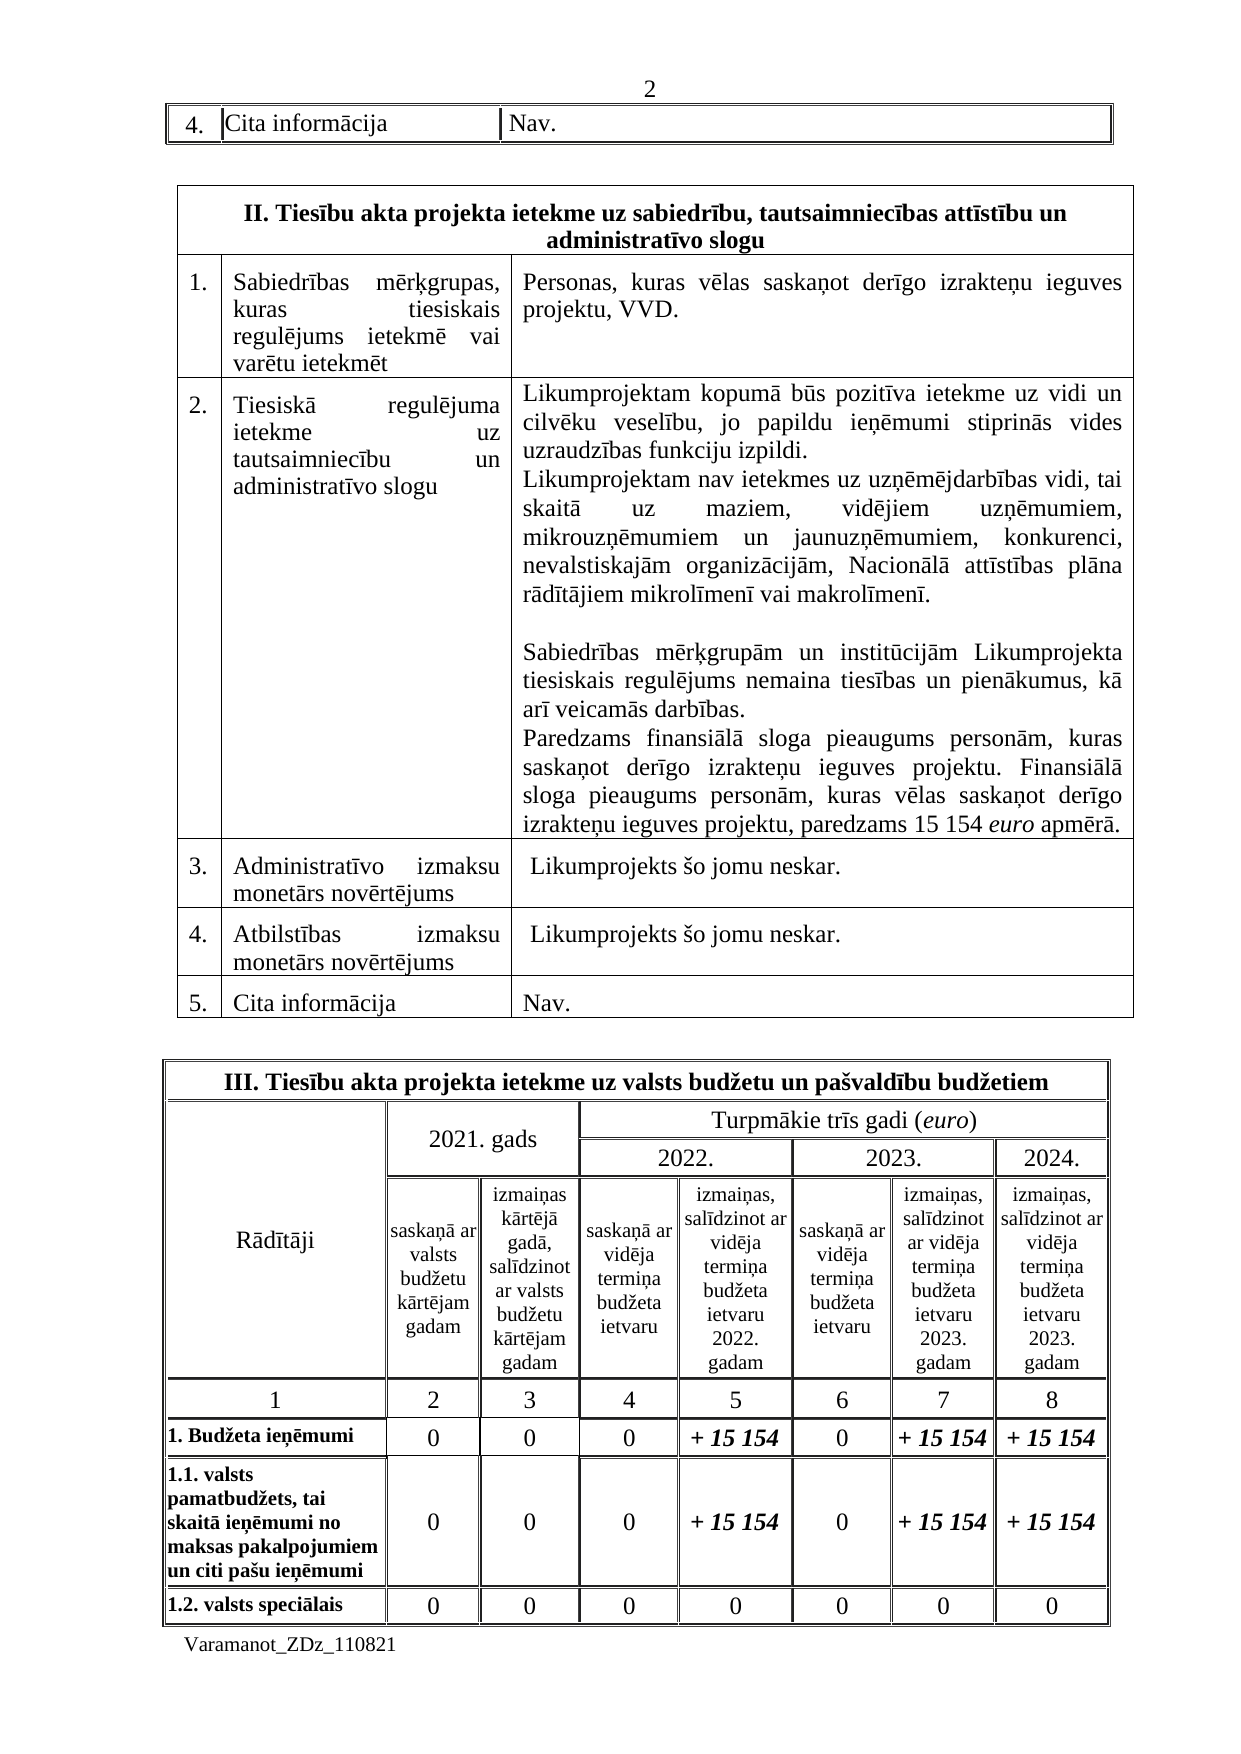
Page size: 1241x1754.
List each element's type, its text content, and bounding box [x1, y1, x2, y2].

table_cell 0 [679, 1589, 792, 1623]
table_header III. Tiesību akta projekta ietekme uz valsts budžetu un pašvaldību budžetiem [166, 1062, 1107, 1099]
table_cell + 15 154 [997, 1417, 1107, 1455]
table_cell 0 [794, 1459, 890, 1585]
table_cell Personas, kuras vēlas saskaņot derīgo izrakteņu ieguves projektu, VVD. [512, 255, 1133, 377]
table_cell Likumprojekts šo jomu neskar. [512, 839, 1133, 907]
table_cell 0 [579, 1589, 679, 1623]
table_cell + 15 154 [680, 1420, 791, 1455]
table_cell izmaiņas, salīdzinot ar vidēja termiņa budžeta ietvaru 2022. gadam [680, 1179, 791, 1377]
table_cell 7 [893, 1380, 993, 1417]
table_cell 0 [387, 1418, 479, 1455]
table_cell 8 [997, 1377, 1107, 1417]
table_cell 2 [388, 1380, 478, 1417]
table_cell 2023. [794, 1140, 993, 1175]
table_cell Nav. [512, 976, 1133, 1017]
table_cell 3. [178, 839, 221, 907]
table_cell 0 [482, 1456, 578, 1585]
table_cell 4 [581, 1380, 677, 1417]
table_cell 1 [166, 1377, 385, 1417]
table_cell 1. [178, 255, 221, 377]
table_cell 1. Budžeta ieņēmumi [166, 1417, 386, 1455]
table_cell Cita informācija [222, 976, 511, 1017]
table_cell 2021. gads [388, 1102, 578, 1175]
table_cell Tiesiskā regulējuma ietekme uz tautsaimniecību un administratīvo slogu [222, 378, 511, 838]
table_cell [166, 1585, 386, 1623]
table_cell Sabiedrības mērķgrupas, kuras tiesiskais regulējums ietekmē vai varētu ietekmēt [222, 255, 511, 377]
table_cell izmaiņas, salīdzinot ar vidēja termiņa budžeta ietvaru 2023. gadam [997, 1175, 1108, 1377]
table_cell 5 [680, 1380, 791, 1417]
table_cell 3 [482, 1380, 578, 1417]
table_cell 0 [892, 1585, 995, 1623]
table_cell + 15 154 [997, 1455, 1108, 1585]
table_cell saskaņā ar vidēja termiņa budžeta ietvaru [581, 1179, 677, 1377]
table_cell + 15 154 [893, 1459, 993, 1585]
table_cell 0 [794, 1420, 890, 1455]
table_cell 6 [794, 1380, 890, 1417]
table_cell 0 [580, 1420, 677, 1455]
table_cell izmaiņas kārtējā gadā, salīdzinot ar valsts budžetu kārtējam gadam [482, 1179, 578, 1377]
table_cell + 15 154 [680, 1459, 791, 1585]
table_cell saskaņā ar vidēja termiņa budžeta ietvaru [794, 1179, 890, 1377]
table_cell izmaiņas, salīdzinot ar vidēja termiņa budžeta ietvaru 2023. gadam [893, 1179, 993, 1377]
table_cell Likumprojekts šo jomu neskar. [512, 908, 1133, 975]
table_cell 0 [581, 1459, 677, 1585]
table_cell Likumprojektam kopumā būs pozitīva ietekme uz vidi un cilvēku veselību, jo papildu ieņēmumi stiprinās vides uzraudzības funkciju izpildi. Likumprojektam nav ietekmes uz uzņēmējdarbības vidi, tai skaitā uz maziem, vidējiem uzņēmumiem, mikrouzņēmumiem un jaunuzņēmumiem, konkurenci, nevalstiskajām organizācijām, Nacionālā attīstības plāna rādītājiem mikrolīmenī vai makrolīmenī. Sabiedrības mērķgrupām un institūcijām Likumprojekta tiesiskais regulējums nemaina tiesības un pienākumus, kā arī veicamās darbības. Paredzams finansiālā sloga pieaugums personām, kuras saskaņot derīgo izrakteņu ieguves projektu. Finansiālā sloga pieaugums personām, kuras vēlas saskaņot derīgo izrakteņu ieguves projektu, paredzams 15 154 euro apmērā. [512, 378, 1133, 838]
table_cell 0 [388, 1456, 478, 1585]
table_cell 4. [178, 908, 221, 975]
table_cell Turpmākie trīs gadi (euro) [579, 1099, 1109, 1137]
table_cell Administratīvo izmaksu monetārs novērtējums [222, 839, 511, 907]
table_cell 0 [481, 1418, 579, 1455]
table_cell + 15 154 [893, 1420, 993, 1455]
table_cell Nav. [500, 106, 1110, 141]
table_cell 2022. [581, 1140, 791, 1175]
table_cell Cita informācija [222, 106, 500, 141]
table_cell 5. [178, 976, 221, 1017]
table_cell 0 [386, 1585, 480, 1623]
table_cell saskaņā ar valsts budžetu kārtējam gadam [388, 1179, 478, 1377]
table_cell 2024. [995, 1137, 1109, 1175]
table_header II. Tiesību akta projekta ietekme uz sabiedrību, tautsaimniecības attīstību un administratīvo slogu [178, 186, 1133, 254]
table_cell 2. [178, 378, 221, 838]
table_cell Rādītāji [164, 1099, 386, 1377]
table_cell 4. [169, 104, 222, 141]
table_cell 0 [792, 1589, 892, 1623]
table_cell 1.1. valsts pamatbudžets, tai skaitā ieņēmumi no maksas pakalpojumiem un citi pašu ieņēmumi [166, 1455, 385, 1585]
table_cell 0 [480, 1589, 579, 1623]
table_cell 0 [995, 1585, 1108, 1623]
table_cell Atbilstības izmaksu monetārs novērtējums [222, 908, 511, 975]
